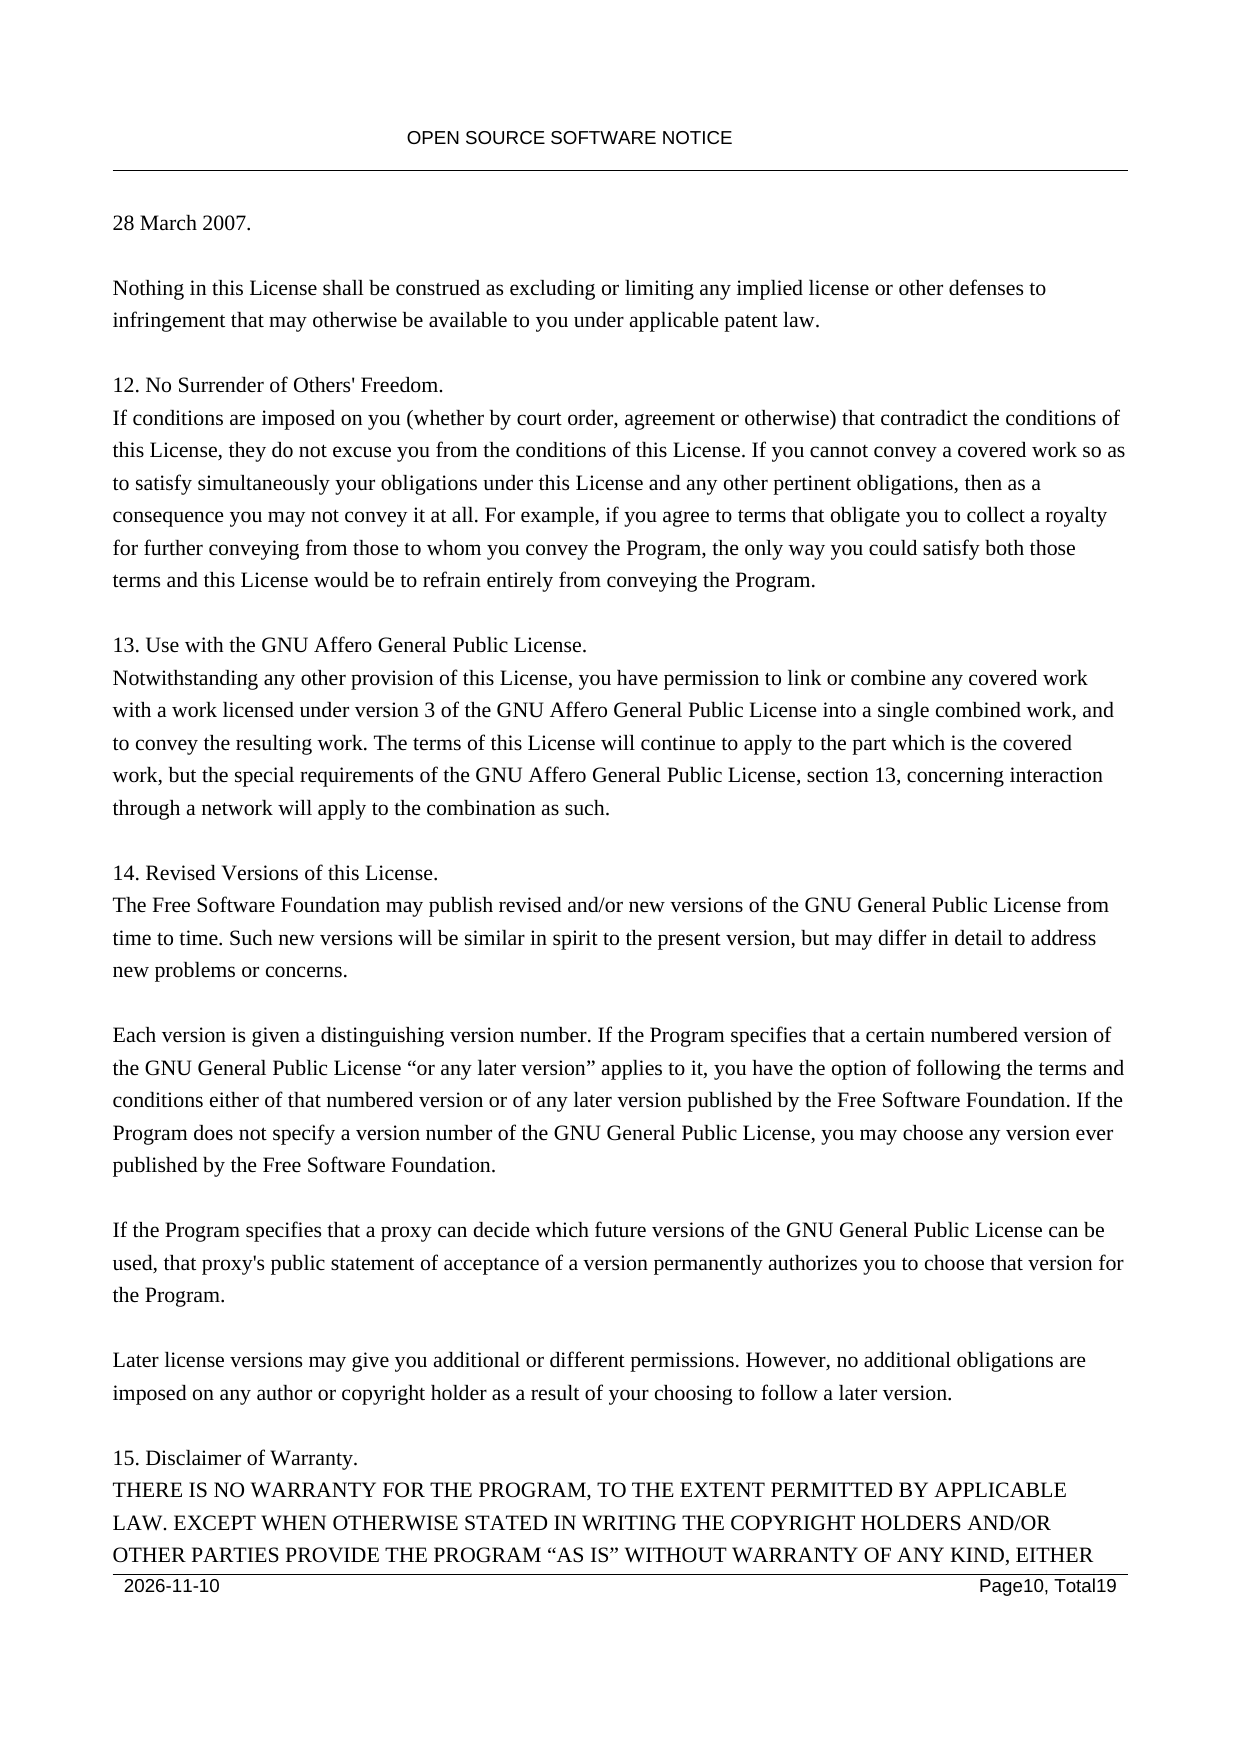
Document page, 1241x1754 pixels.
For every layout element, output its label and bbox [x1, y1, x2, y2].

text [112, 206, 1128, 1571]
